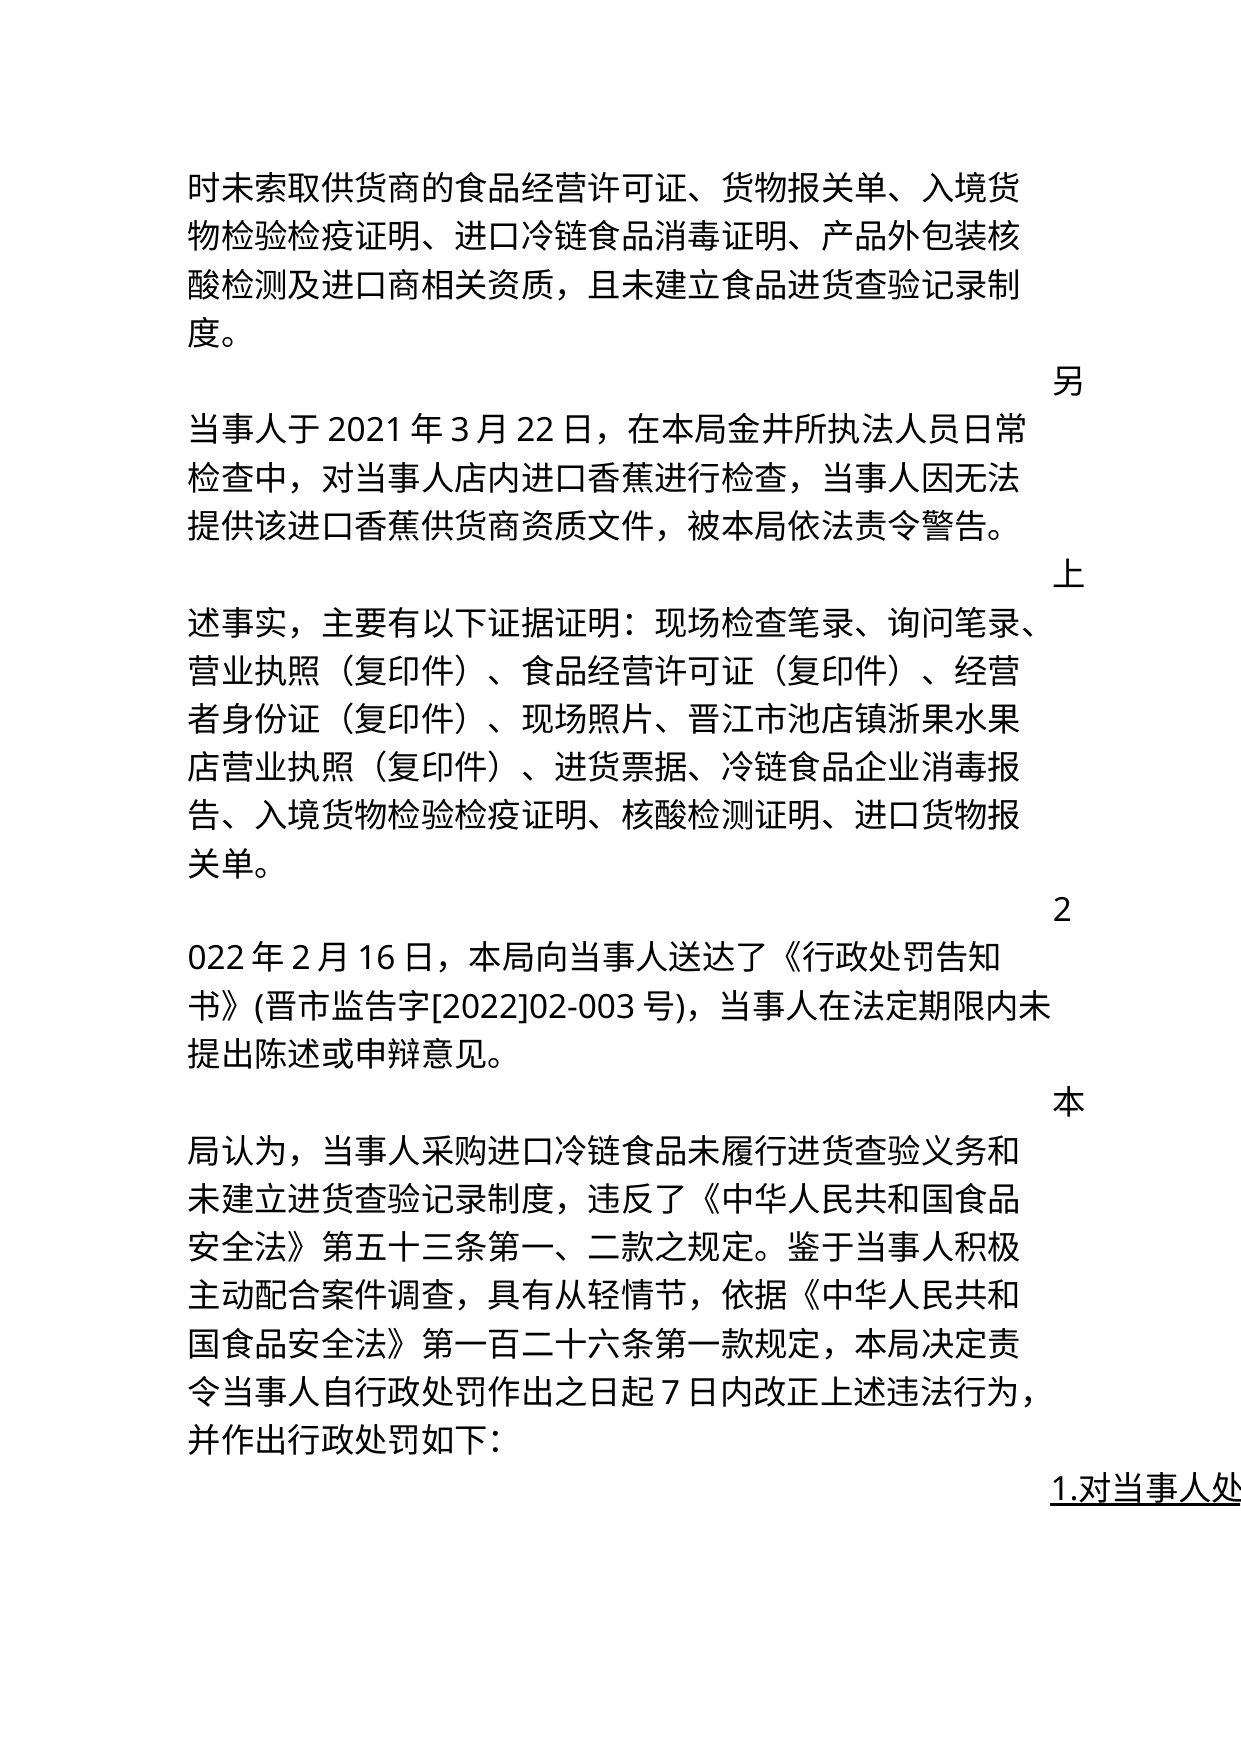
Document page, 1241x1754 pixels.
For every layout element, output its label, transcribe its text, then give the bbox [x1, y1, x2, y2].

text 上述事实，主要有以下证据证明：现场检查笔录、询问笔录、营业执照（复印件）、食品经营许可证（复印件）、经营者身份证（复印件）、现场照片、晋江市池店镇浙果水果店营业执照（复印件）、进货票据、冷链食品企业消毒报告、入境货物检验检疫证明、核酸检测证明、进口货物报关单。 [187, 548, 1053, 886]
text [187, 162, 1053, 355]
text 2022年2月16日，本局向当事人送达了《行政处罚告知书》(晋市监告字[2022]02-003号)，当事人在法定期限内未提出陈述或申辩意见。 [187, 886, 1053, 1076]
text 另当事人于2021年3月22日，在本局金井所执法人员日常检查中，对当事人店内进口香蕉进行检查，当事人因无法提供该进口香蕉供货商资质文件，被本局依法责令警告。 [187, 355, 1053, 548]
text 1.对当事人处以罚款5000元。 2. [1050, 1462, 1240, 1503]
text 本局认为，当事人采购进口冷链食品未履行进货查验义务和未建立进货查验记录制度，违反了《中华人民共和国食品安全法》第五十三条第一、二款之规定。鉴于当事人积极主动配合案件调查，具有从轻情节，依据《中华人民共和国食品安全法》第一百二十六条第一款规定，本局决定责令当事人自行政处罚作出之日起7日内改正上述违法行为，并作出行政处罚如下： [187, 1076, 1053, 1462]
